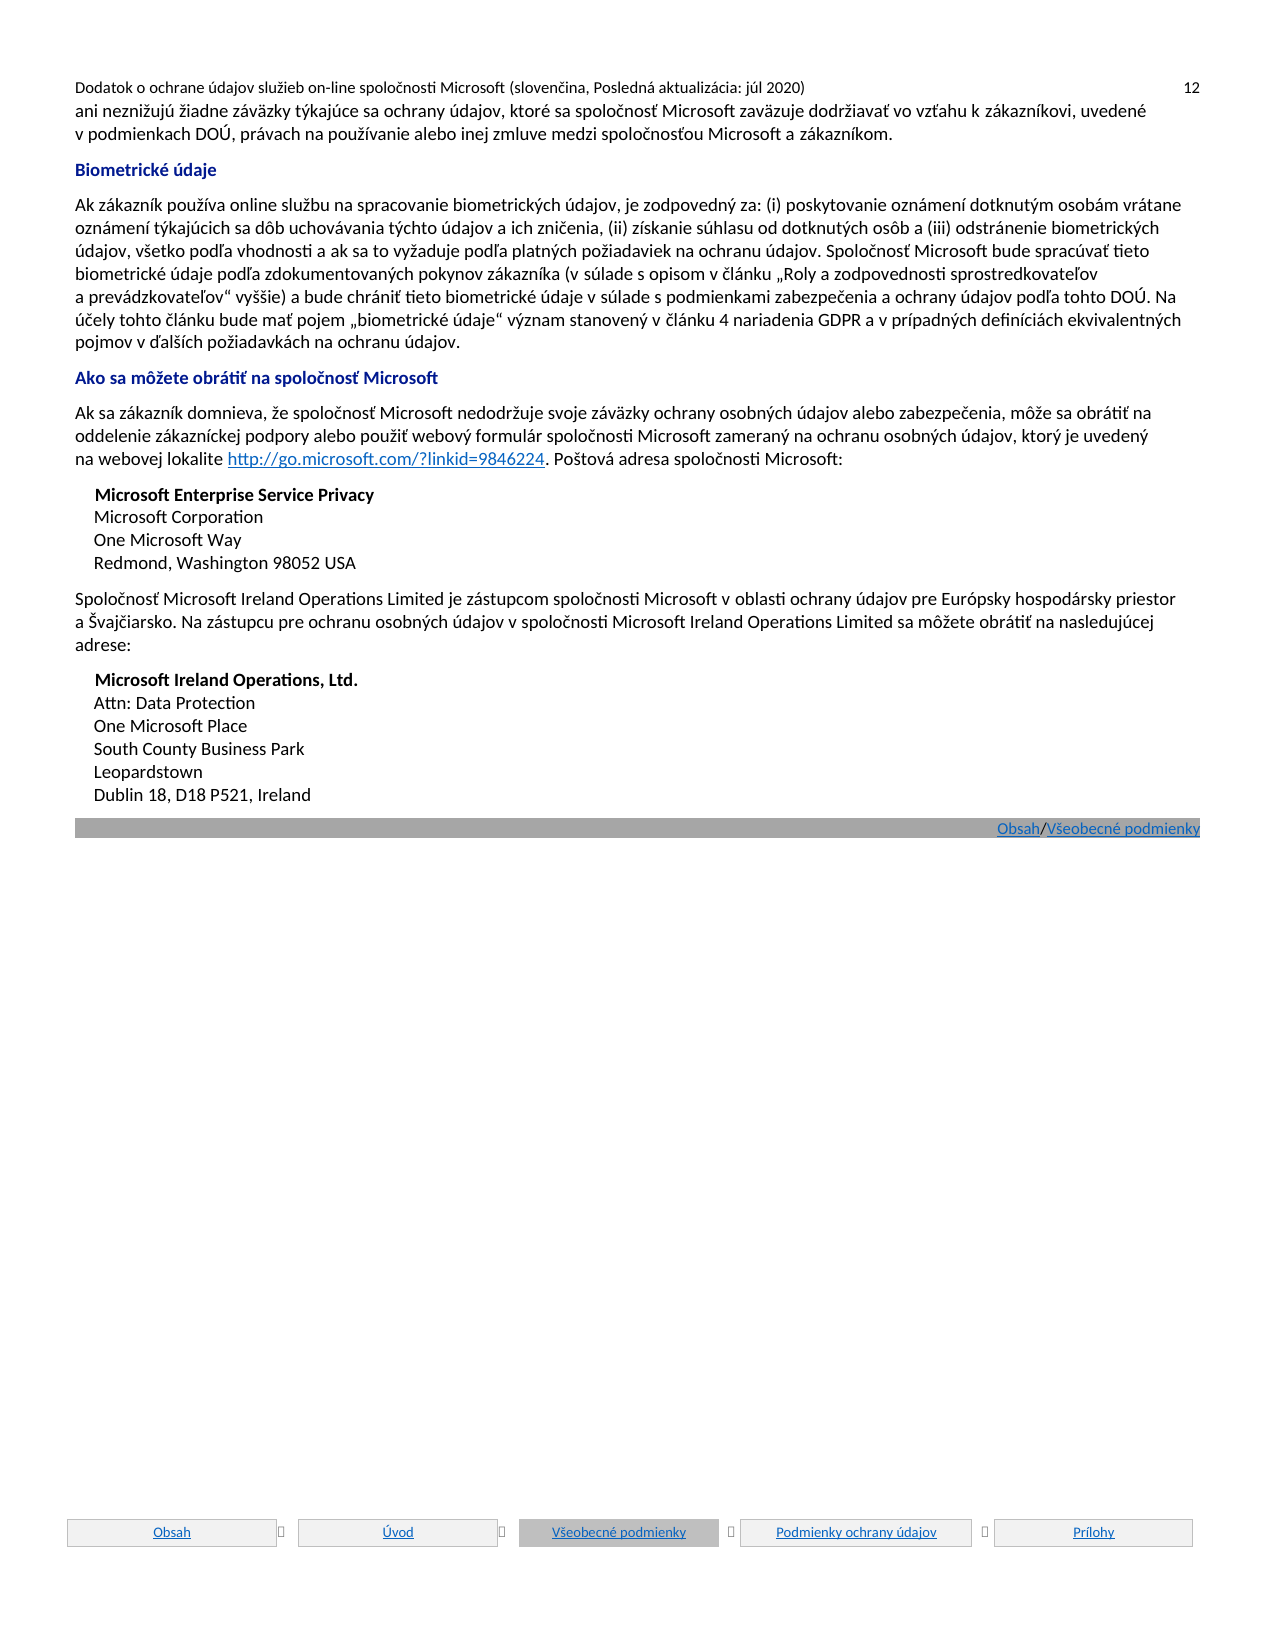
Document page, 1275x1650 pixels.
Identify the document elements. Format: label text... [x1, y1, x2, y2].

list Obsah/Všeobecné podmienky [75, 818, 1200, 838]
list Leopardstown [94, 760, 1200, 783]
list Redmond, Washington 98052 USA [94, 552, 1200, 574]
list Ak sa zákazník domnieva, že spoločnosť Microsoft nedodržuje svoje záväzky ochrany osobných údajov alebo zabezpečenia, môže sa obrátiť na oddelenie zákazníckej podpory alebo použiť webový formulár spoločnosti Microsoft zameraný na ochranu osobných údajov, ktorý je uvedený na webovej lokalite http://go.microsoft.com/?linkid=9846224. Poštová adresa spoločnosti Microsoft: [75, 402, 1200, 470]
list One Microsoft Way [94, 529, 1200, 552]
list Spoločnosť Microsoft Ireland Operations Limited je zástupcom spoločnosti Microsoft v oblasti ochrany údajov pre Európsky hospodársky priestor a Švajčiarsko. Na zástupcu pre ochranu osobných údajov v spoločnosti Microsoft Ireland Operations Limited sa môžete obrátiť na nasledujúcej adrese: [75, 587, 1200, 656]
subtitle Biometrické údaje [75, 158, 1200, 181]
text Ak zákazník používa online službu na spracovanie biometrických údajov, je zodpovedný za: (i) poskytovanie oznámení dotknutým osobám vrátane oznámení týkajúcich sa dôb uchovávania týchto údajov a ich zničenia, (ii) získanie súhlasu od dotknutých osôb a (iii) odstránenie biometrických údajov, všetko podľa vhodnosti a ak sa to vyžaduje podľa platných požiadaviek na ochranu údajov. Spoločnosť Microsoft bude spracúvať tieto biometrické údaje podľa zdokumentovaných pokynov zákazníka (v súlade s opisom v článku „Roly a zodpovednosti sprostredkovateľov a prevádzkovateľov“ vyššie) a bude chrániť tieto biometrické údaje v súlade s podmienkami zabezpečenia a ochrany údajov podľa tohto DOÚ. Na účely tohto článku bude mať pojem „biometrické údaje“ význam stanovený v článku 4 nariadenia GDPR a v prípadných definíciách ekvivalentných pojmov v ďalších požiadavkách na ochranu údajov. [75, 193, 1200, 354]
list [75, 99, 1200, 145]
list One Microsoft Place [94, 714, 1200, 737]
list Dublin 18, D18 P521, Ireland [94, 783, 1200, 806]
list Microsoft Corporation [94, 506, 1200, 529]
list Microsoft Ireland Operations, Ltd. [94, 668, 1200, 691]
list South County Business Park [94, 737, 1200, 760]
list Attn: Data Protection [94, 691, 1200, 714]
list Microsoft Enterprise Service Privacy [94, 483, 1200, 506]
subtitle Ako sa môžete obrátiť na spoločnosť Microsoft [75, 366, 1200, 389]
